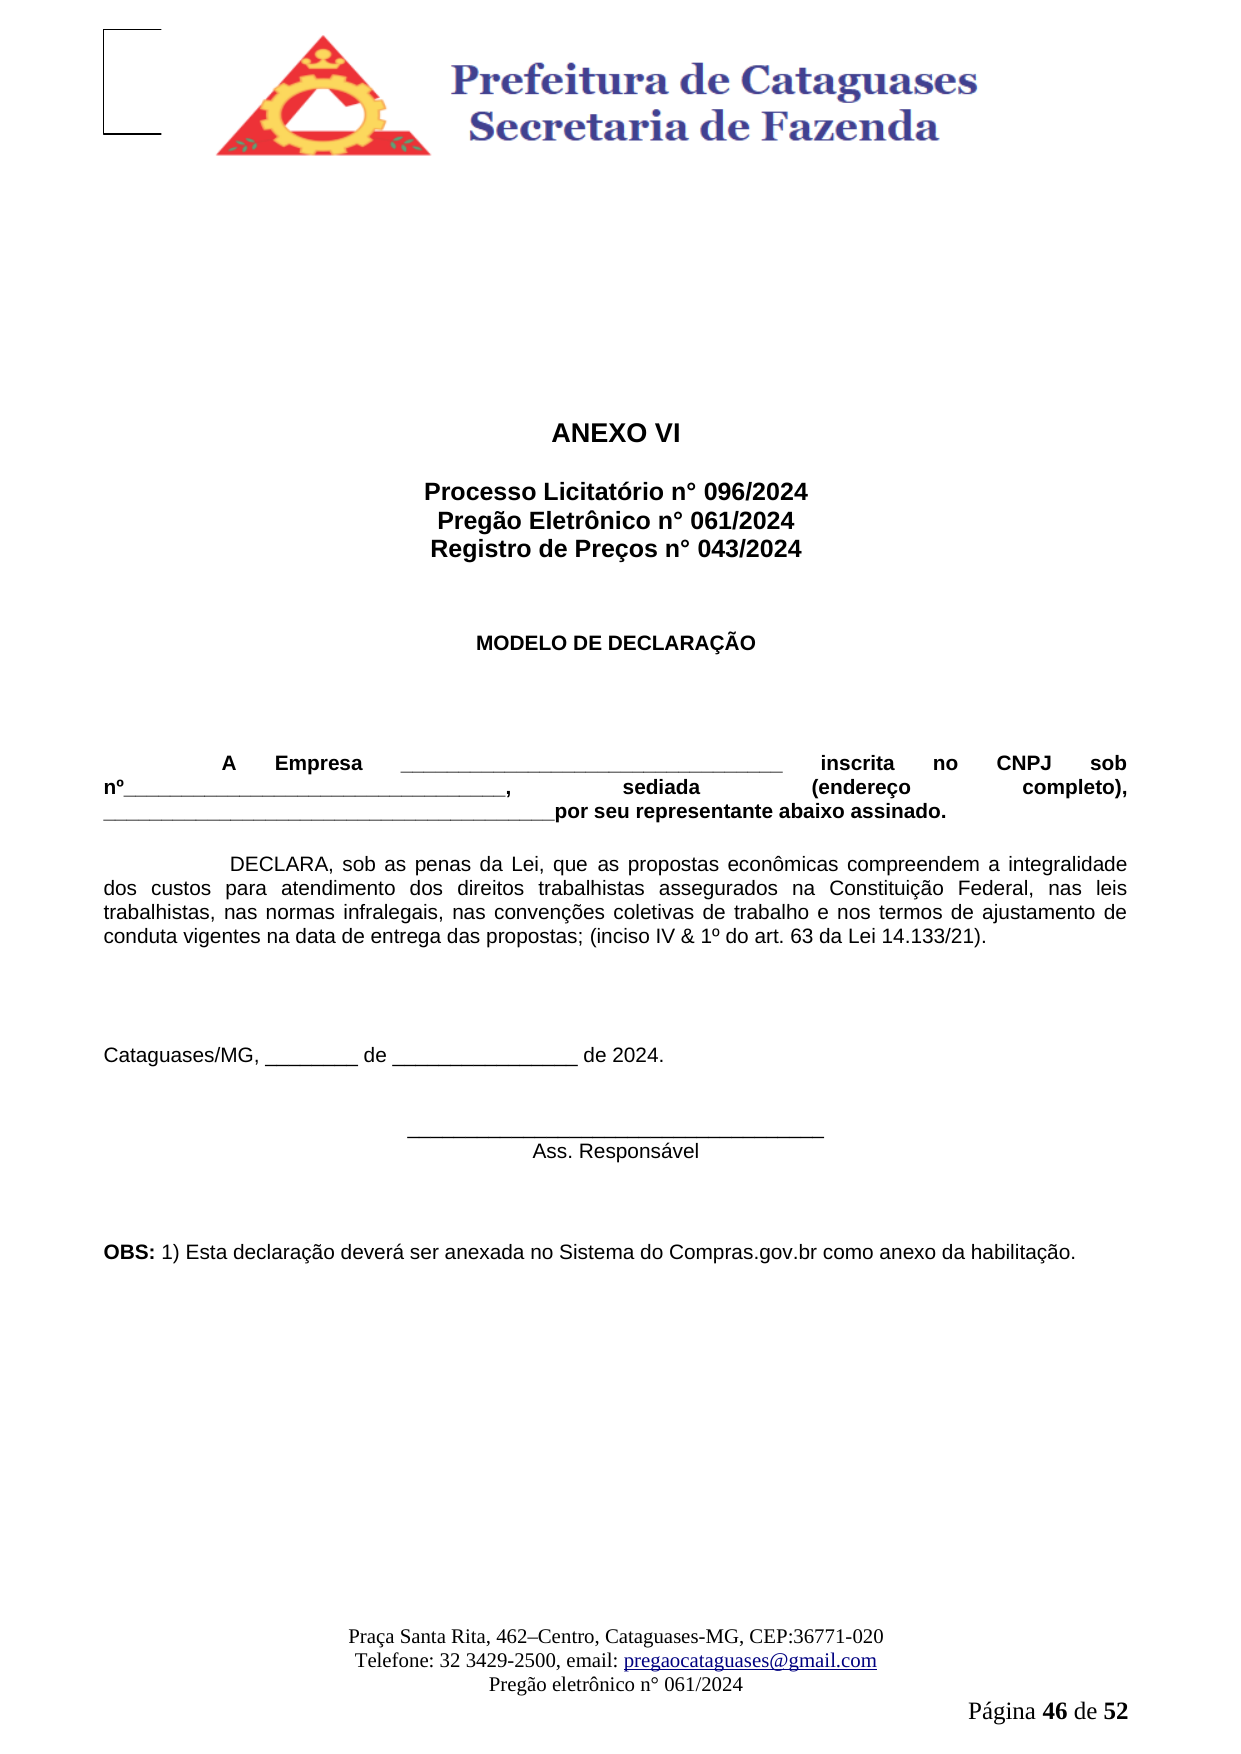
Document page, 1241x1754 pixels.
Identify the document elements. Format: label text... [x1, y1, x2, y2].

text Cataguases/MG, ________ de ________________ de 2024. [103, 1043, 1128, 1067]
text MODELO DE DECLARAÇÃO [103, 631, 1128, 655]
text ____________________________________ [103, 1115, 1128, 1139]
text OBS: 1) Esta declaração deverá ser anexada no Sistema do Compras.gov.br como anexo da habilitação. [103, 1240, 1128, 1264]
text Processo Licitatório n° 096/2024 [103, 477, 1128, 506]
picture [161, 29, 1071, 177]
text Ass. Responsável [103, 1139, 1128, 1163]
text Pregão Eletrônico n° 061/2024 [103, 506, 1128, 534]
text DECLARA, sob as penas da Lei, que as propostas econômicas compreendem a integralidade dos custos para atendimento dos direitos trabalhistas assegurados na Constituição Federal, nas leis trabalhistas, nas normas infralegais, nas convenções coletivas de trabalho e nos termos de ajustamento de conduta vigentes na data de entrega das propostas; (inciso IV & 1º do art. 63 da Lei 14.133/21). [103, 852, 1128, 947]
text Registro de Preços n° 043/2024 [103, 534, 1128, 563]
text A Empresa _________________________________ inscrita no CNPJ sob nº_________________________________, sediada (endereço completo), _______________________________________por seu representante abaixo assinado. [103, 751, 1128, 823]
text ANEXO VI [103, 417, 1128, 448]
